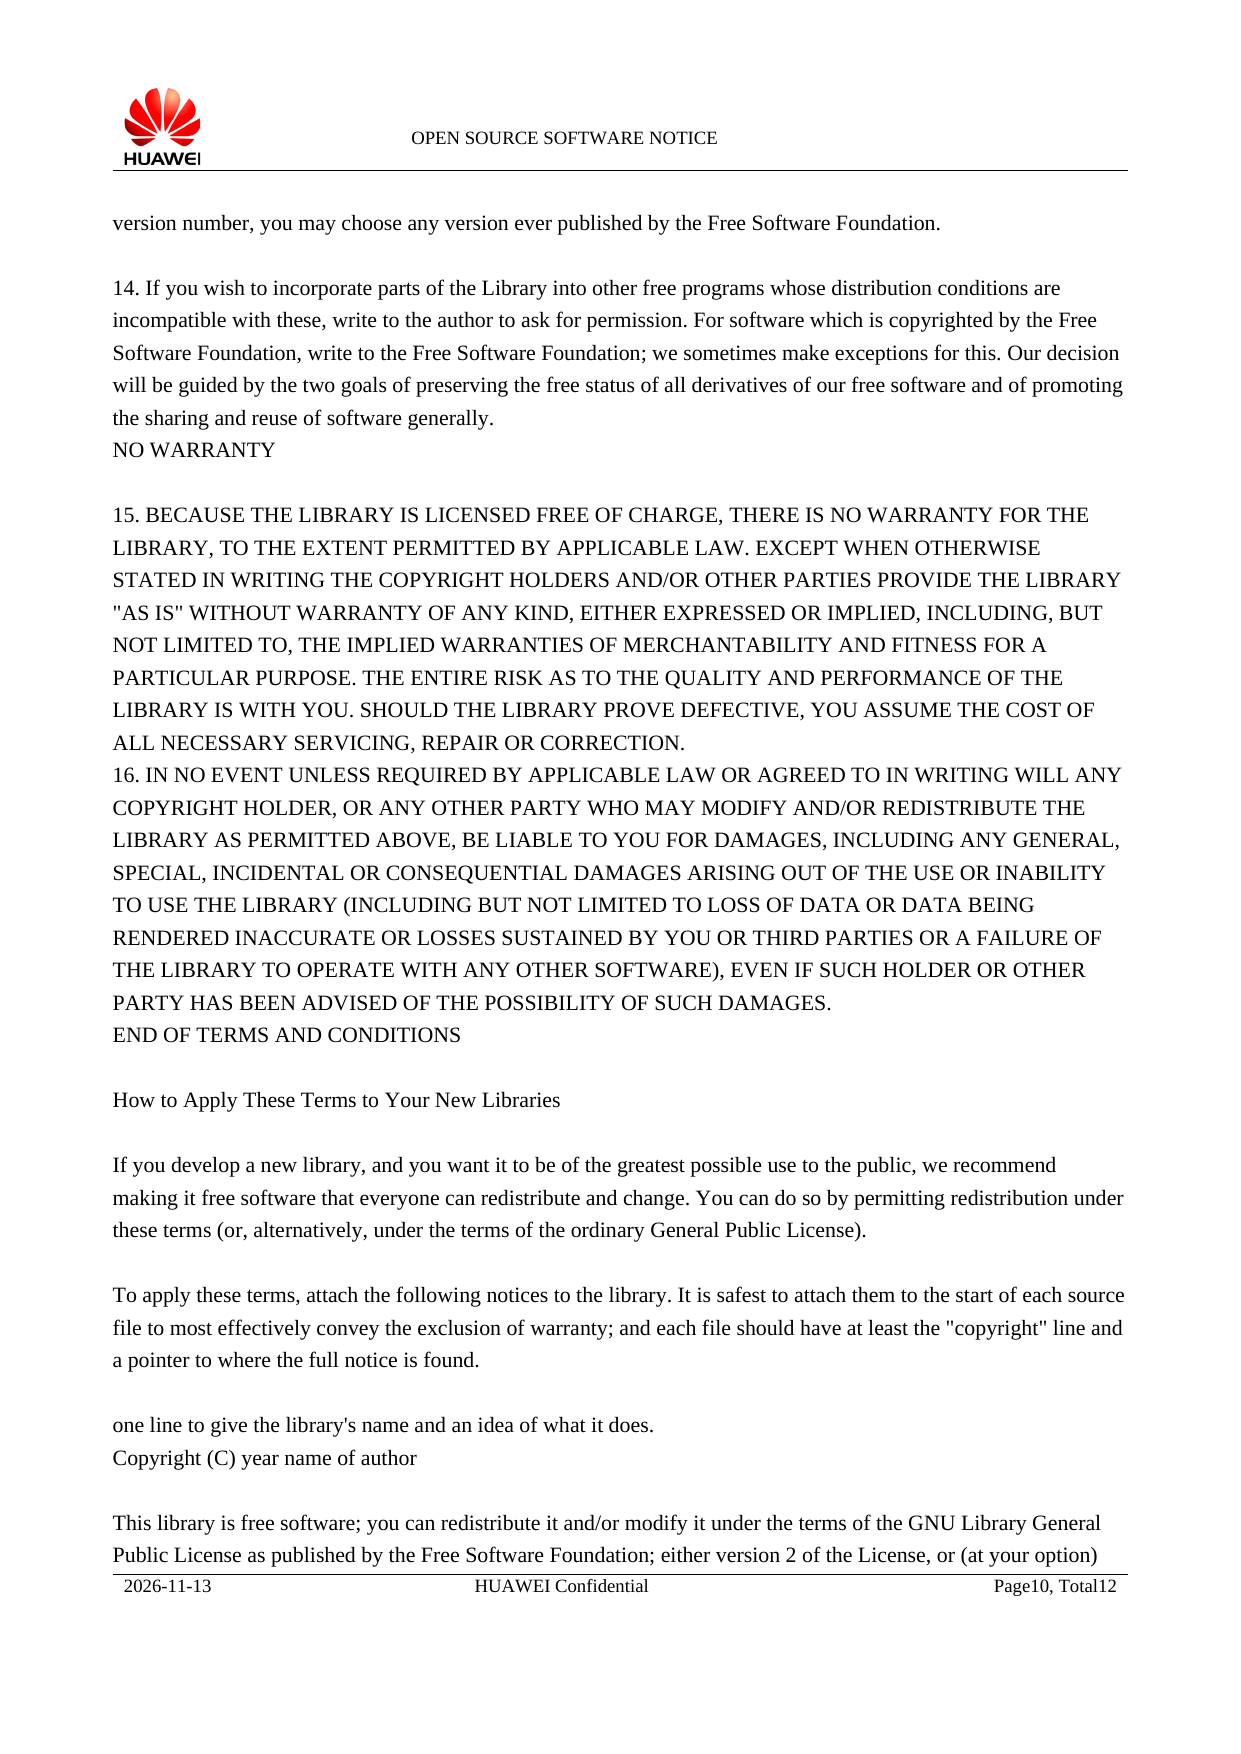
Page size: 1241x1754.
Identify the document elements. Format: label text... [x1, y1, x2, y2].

picture [124, 88, 201, 165]
